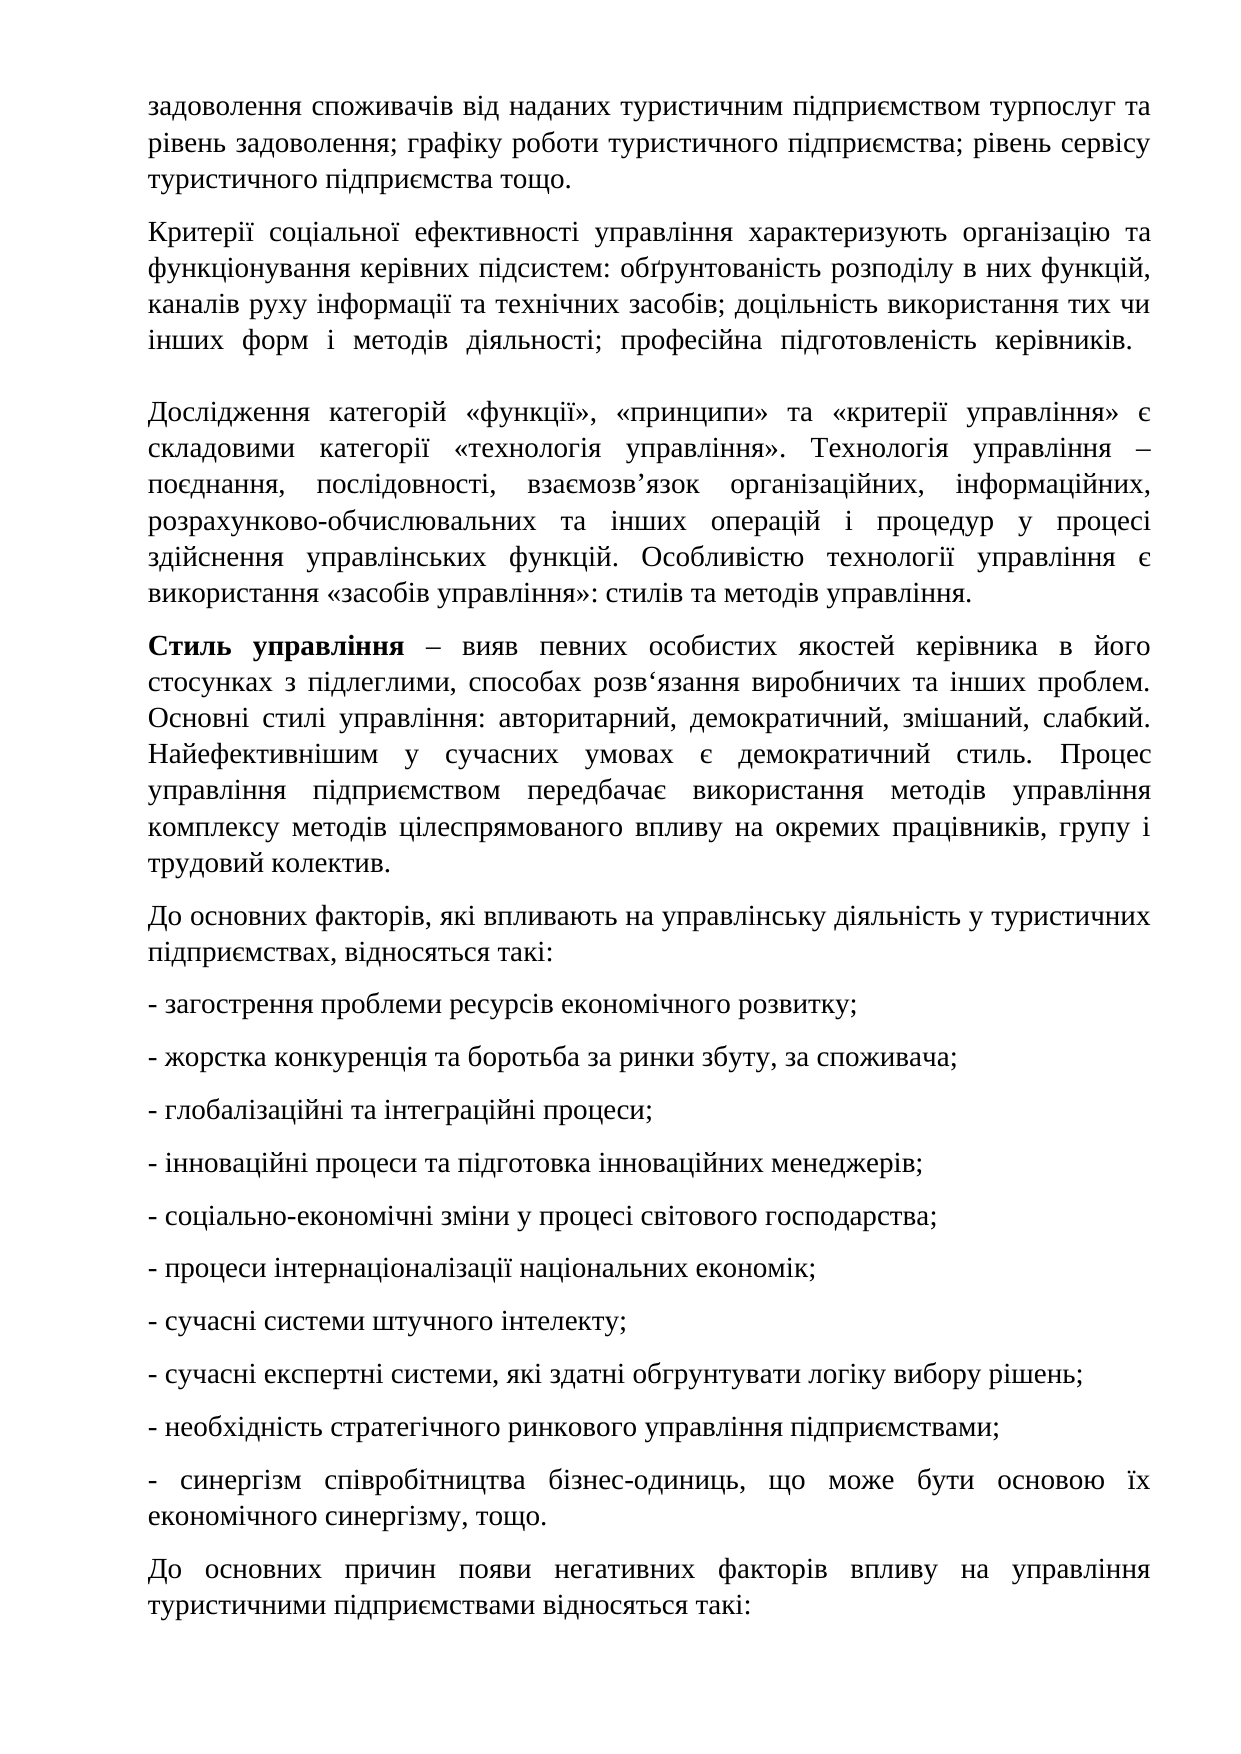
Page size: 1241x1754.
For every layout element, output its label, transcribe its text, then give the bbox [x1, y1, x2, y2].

text - синергізм співробітництва бізнес-одиниць, що може бути основою їх економічного синергізму, тощо. [148, 1462, 1152, 1532]
text - загострення проблеми ресурсів економічного розвитку; [148, 987, 1152, 1020]
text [148, 88, 1152, 194]
text - жорстка конкуренція та боротьба за ринки збуту, за споживача; [148, 1039, 1152, 1073]
text - необхідність стратегічного ринкового управління підприємствами; [148, 1409, 1152, 1443]
text Критерії соціальної ефективності управління характеризують організацію та функціонування керівних підсистем: обґрунтованість розподілу в них функцій, каналів руху інформації та технічних засобів; доцільність використання тих чи інших форм і методів діяльності; професійна підготовленість керівників. Дослідження категорій «функції», «принципи» та «критерії управління» є складовими категорії «технологія управління». Технологія управління – поєднання, послідовності, взаємозв’язок організаційних, інформаційних, розрахунково-обчислювальних та інших операцій і процедур у процесі здійснення управлінських функцій. Особливістю технології управління є використання «засобів управління»: стилів та методів управління. [148, 214, 1152, 609]
text - процеси інтернаціоналізації національних економік; [148, 1251, 1152, 1284]
text - сучасні експертні системи, які здатні обгрунтувати логіку вибору рішень; [148, 1356, 1152, 1390]
text До основних причин появи негативних факторів впливу на управління туристичними підприємствами відносяться такі: [148, 1551, 1152, 1621]
text До основних факторів, які впливають на управлінську діяльність у туристичних підприємствах, відносяться такі: [148, 898, 1152, 967]
text - сучасні системи штучного інтелекту; [148, 1303, 1152, 1337]
text - глобалізаційні та інтеграційні процеси; [148, 1092, 1152, 1126]
text - соціально-економічні зміни у процесі світового господарства; [148, 1198, 1152, 1231]
text Стиль управління – вияв певних особистих якостей керівника в його стосунках з підлеглими, способах розв‘язання виробничих та інших проблем. Основні стилі управління: авторитарний, демократичний, змішаний, слабкий. Найефективнішим у сучасних умовах є демократичний стиль. Процес управління підприємством передбачає використання методів управління комплексу методів цілеспрямованого впливу на окремих працівників, групу і трудовий колектив. [148, 628, 1152, 878]
text - інноваційні процеси та підготовка інноваційних менеджерів; [148, 1145, 1152, 1178]
